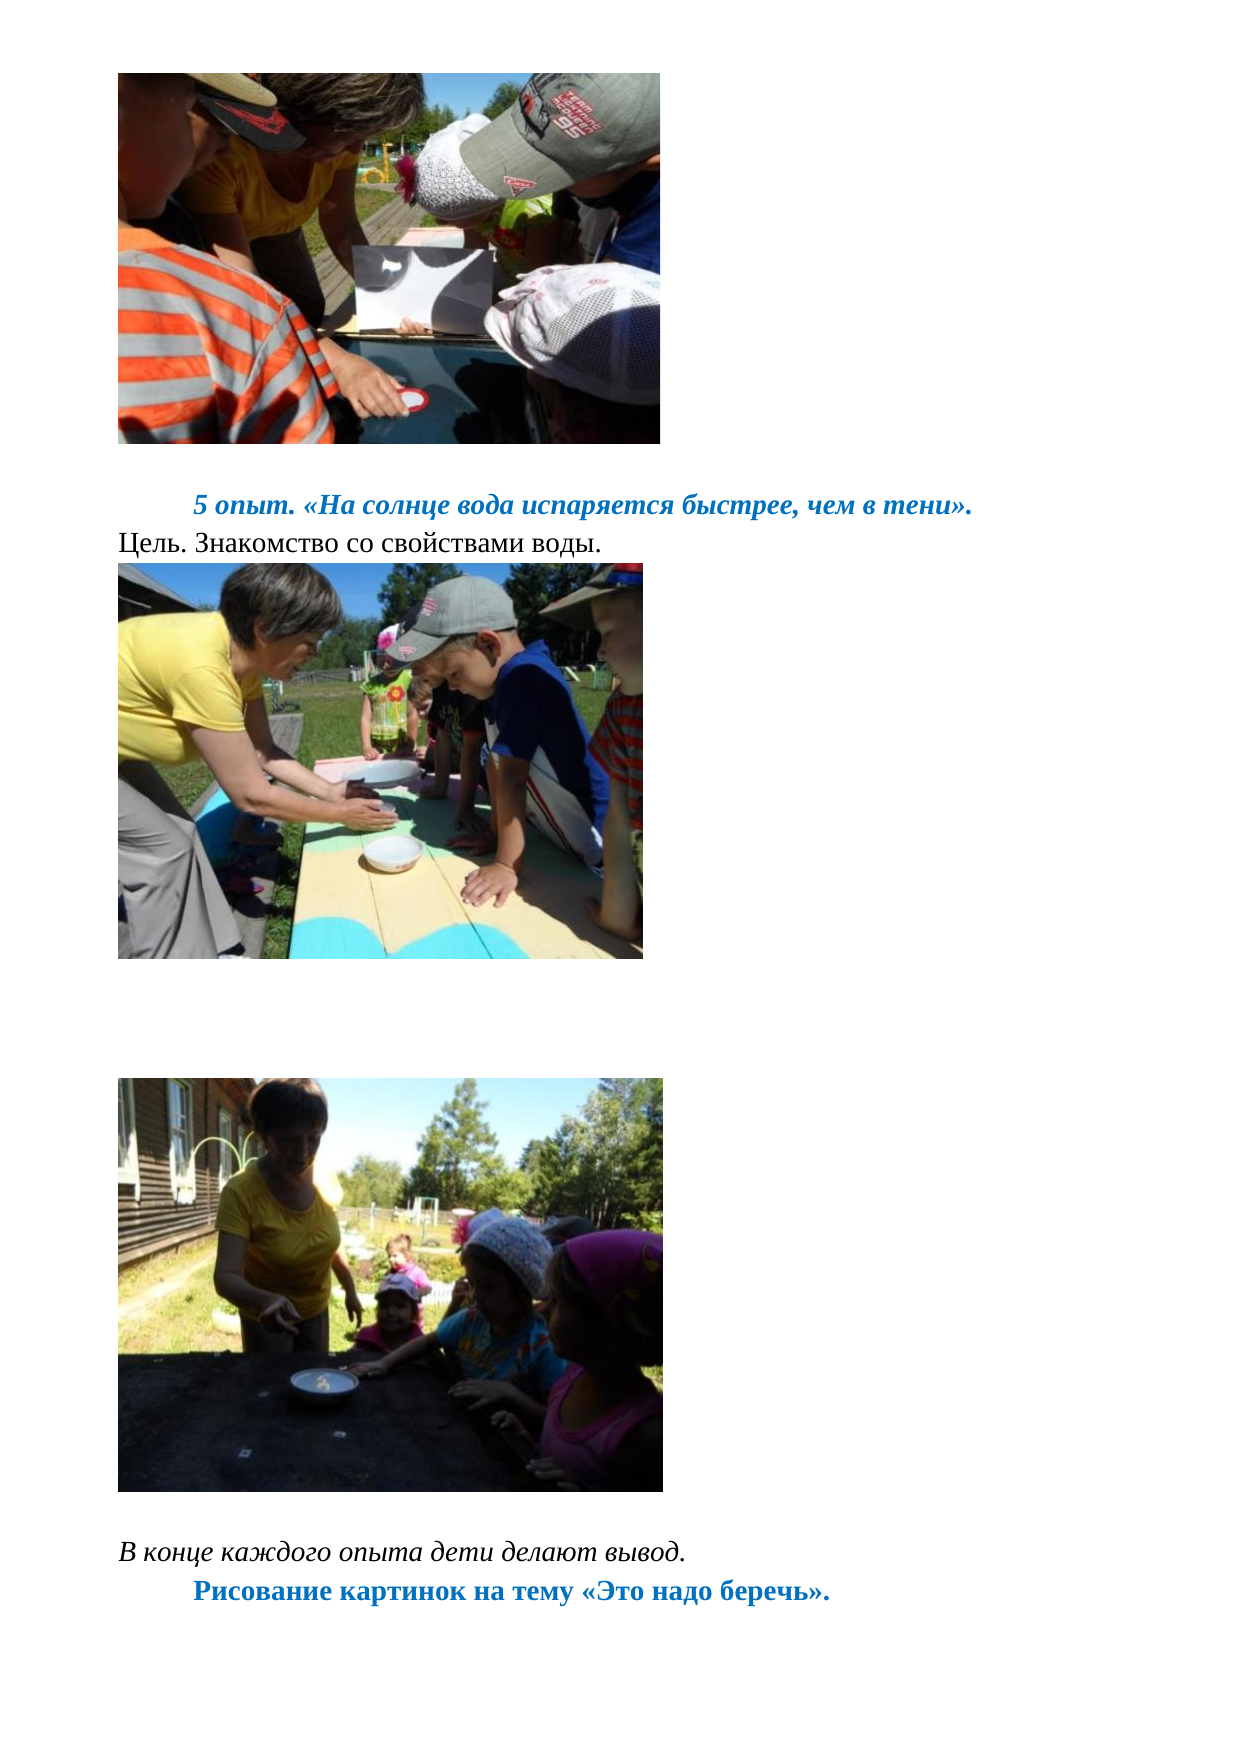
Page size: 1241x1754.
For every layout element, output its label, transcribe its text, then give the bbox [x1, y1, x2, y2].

list В конце каждого опыта дети делают вывод. [118, 1534, 1152, 1568]
picture [118, 563, 643, 959]
list 5 опыт. «На солнце вода испаряется быстрее, чем в тени». [193, 487, 1152, 520]
picture [118, 73, 661, 444]
picture [118, 1078, 663, 1492]
list Рисование картинок на тему «Это надо беречь». [193, 1573, 1152, 1607]
list Цель. Знакомство со свойствами воды. [118, 525, 1152, 559]
